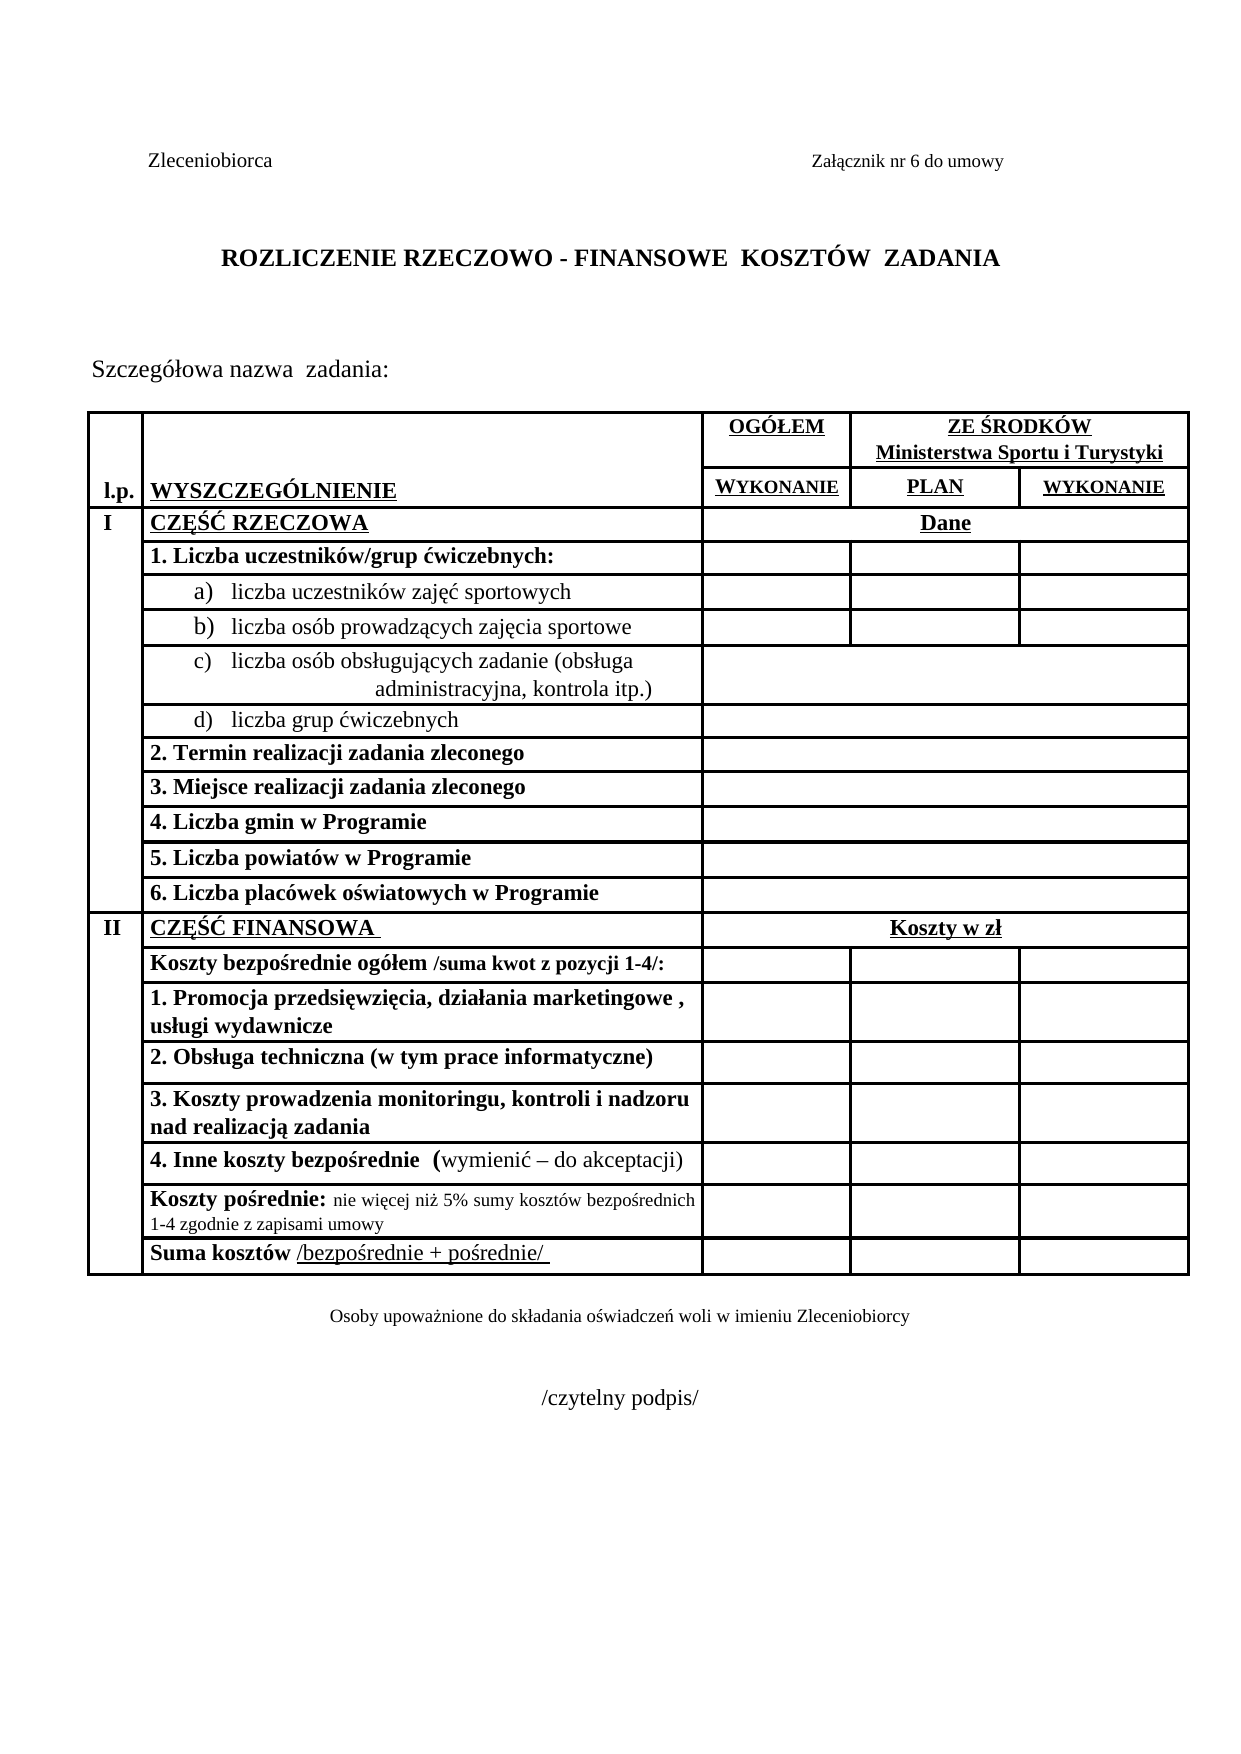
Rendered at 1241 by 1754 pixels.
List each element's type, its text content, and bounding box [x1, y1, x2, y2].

table_cell [704, 1186, 849, 1236]
table_cell liczba uczestników zajęć sportowych [144, 576, 701, 608]
table_cell [704, 1144, 849, 1182]
table_cell [704, 773, 1187, 805]
table_cell II [90, 914, 141, 1273]
table_cell 3. Koszty prowadzenia monitoringu, kontroli i nadzoru nad realizacją zadania [144, 1085, 701, 1141]
table_cell [852, 576, 1018, 608]
text Zleceniobiorca Załącznik nr 6 do umowy [148, 148, 1137, 172]
table_cell [704, 706, 1187, 736]
table_cell [852, 543, 1018, 573]
table_cell [852, 984, 1018, 1040]
table_cell 5. Liczba powiatów w Programie [144, 844, 701, 876]
table_cell [1021, 576, 1187, 608]
table_cell 3. Miejsce realizacji zadania zleconego [144, 773, 701, 805]
table_cell [852, 1043, 1018, 1082]
table_cell [852, 1240, 1018, 1273]
table_cell [704, 1240, 849, 1273]
table_cell [852, 949, 1018, 981]
table_cell [852, 1186, 1018, 1236]
table_cell [852, 1144, 1018, 1182]
table_cell PLAN [852, 469, 1018, 506]
subtitle ROZLICZENIE RZECZOWO - FINANSOWE KOSZTÓW ZADANIA [129, 243, 1093, 272]
table_cell Suma kosztów /bezpośrednie + pośrednie/ [144, 1240, 701, 1273]
table_cell [1021, 1144, 1187, 1182]
table_header WYSZCZEGÓLNIENIE [144, 414, 701, 506]
table_cell [1021, 1240, 1187, 1273]
table_cell I [90, 509, 141, 911]
table_cell [704, 543, 849, 573]
table_cell liczba osób obsługujących zadanie (obsługa administracyjna, kontrola itp.) [144, 647, 701, 703]
table_cell WYKONANIE [704, 469, 849, 506]
text Osoby upoważnione do składania oświadczeń woli w imieniu Zleceniobiorcy [148, 1305, 1093, 1326]
table_cell Koszty bezpośrednie ogółem /suma kwot z pozycji 1-4/: [144, 949, 701, 981]
table_cell Dane [704, 509, 1187, 539]
table_cell Koszty pośrednie: nie więcej niż 5% sumy kosztów bezpośrednich 1-4 zgodnie z zapisami umowy [144, 1186, 701, 1236]
table_header OGÓŁEM [704, 414, 849, 466]
subtitle Szczegółowa nazwa zadania: [91, 354, 1093, 382]
table_cell [704, 1085, 849, 1141]
table_cell 1. Liczba uczestników/grup ćwiczebnych: [144, 543, 701, 573]
table_cell [1021, 1085, 1187, 1141]
table_cell [704, 1043, 849, 1082]
table_cell 4. Inne koszty bezpośrednie (wymienić – do akceptacji) [144, 1144, 701, 1182]
table_cell liczba grup ćwiczebnych [144, 706, 701, 736]
table_cell [1021, 543, 1187, 573]
table_cell 6. Liczba placówek oświatowych w Programie [144, 879, 701, 911]
table_cell WYKONANIE [1021, 469, 1187, 506]
text /czytelny podpis/ [148, 1384, 900, 1410]
table_cell [852, 1085, 1018, 1141]
table_cell 4. Liczba gmin w Programie [144, 808, 701, 840]
table_cell [704, 879, 1187, 911]
table_cell [704, 739, 1187, 770]
table_cell [704, 576, 849, 608]
table_cell [704, 984, 849, 1040]
table_cell 2. Termin realizacji zadania zleconego [144, 739, 701, 770]
table_cell 2. Obsługa techniczna (w tym prace informatyczne) [144, 1043, 701, 1082]
table_cell [704, 949, 849, 981]
table_cell 1. Promocja przedsięwzięcia, działania marketingowe , usługi wydawnicze [144, 984, 701, 1040]
table_cell [1021, 984, 1187, 1040]
table_cell [1021, 949, 1187, 981]
table_cell [704, 611, 849, 644]
table_cell [1021, 1186, 1187, 1236]
table_cell [704, 844, 1187, 876]
table_cell Koszty w zł [704, 914, 1187, 946]
table_cell [704, 647, 1187, 703]
table_cell liczba osób prowadzących zajęcia sportowe [144, 611, 701, 644]
table_cell CZĘŚĆ RZECZOWA [144, 509, 701, 539]
table_cell [1021, 1043, 1187, 1082]
table_header ZE ŚRODKÓW Ministerstwa Sportu i Turystyki [852, 414, 1187, 466]
table_cell [1021, 611, 1187, 644]
table_cell CZĘŚĆ FINANSOWA [144, 914, 701, 946]
table_cell [852, 611, 1018, 644]
table_header l.p. [90, 414, 141, 506]
table_cell [704, 808, 1187, 840]
